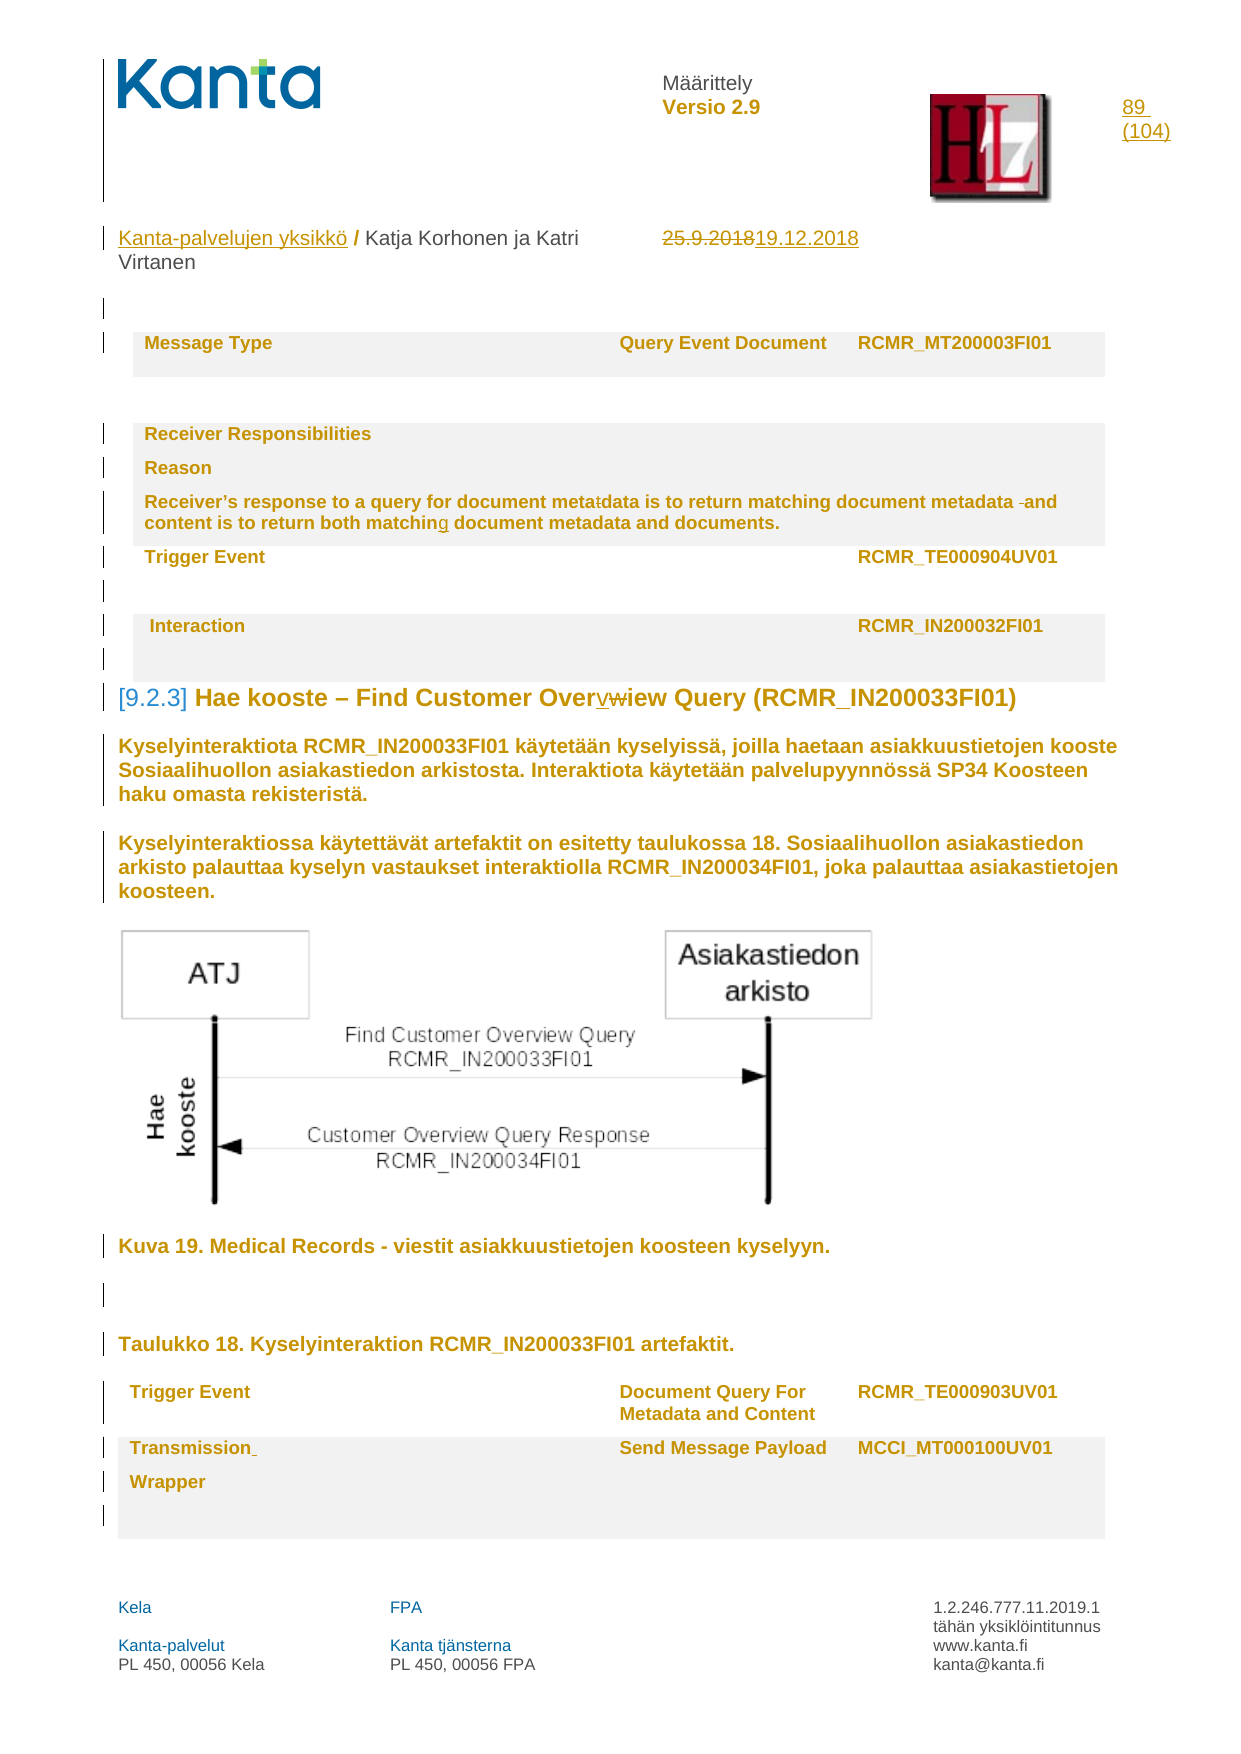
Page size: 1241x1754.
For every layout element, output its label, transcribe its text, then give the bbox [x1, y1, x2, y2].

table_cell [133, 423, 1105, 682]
text Kyselyinteraktiossa käytettävät artefaktit on esitetty taulukossa 18. Sosiaalihuollon asiakastiedon arkisto palauttaa kyselyn vastaukset interaktiolla RCMR_IN200034FI01, joka palauttaa asiakastietojen koosteen. [118, 831, 1122, 903]
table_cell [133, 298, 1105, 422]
text Taulukko 18. Kyselyinteraktion RCMR_IN200033FI01 artefaktit. [118, 1332, 1122, 1356]
text Kyselyinteraktiota RCMR_IN200033FI01 käytetään kyselyissä, joilla haetaan asiakkuustietojen kooste Sosiaalihuollon asiakastiedon arkistosta. Interaktiota käytetään palvelupyynnössä SP34 Koosteen haku omasta rekisteristä. [118, 734, 1122, 806]
picture [930, 94, 1053, 203]
text Kuva 19. Medical Records - viestit asiakkuustietojen koosteen kyselyyn. [118, 1234, 1122, 1258]
picture [118, 59, 321, 109]
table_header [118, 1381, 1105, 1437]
subtitle Hae kooste – Find Customer Overiew Query (RCMR_IN200033FI01) [118, 682, 1122, 711]
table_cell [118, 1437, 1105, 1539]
